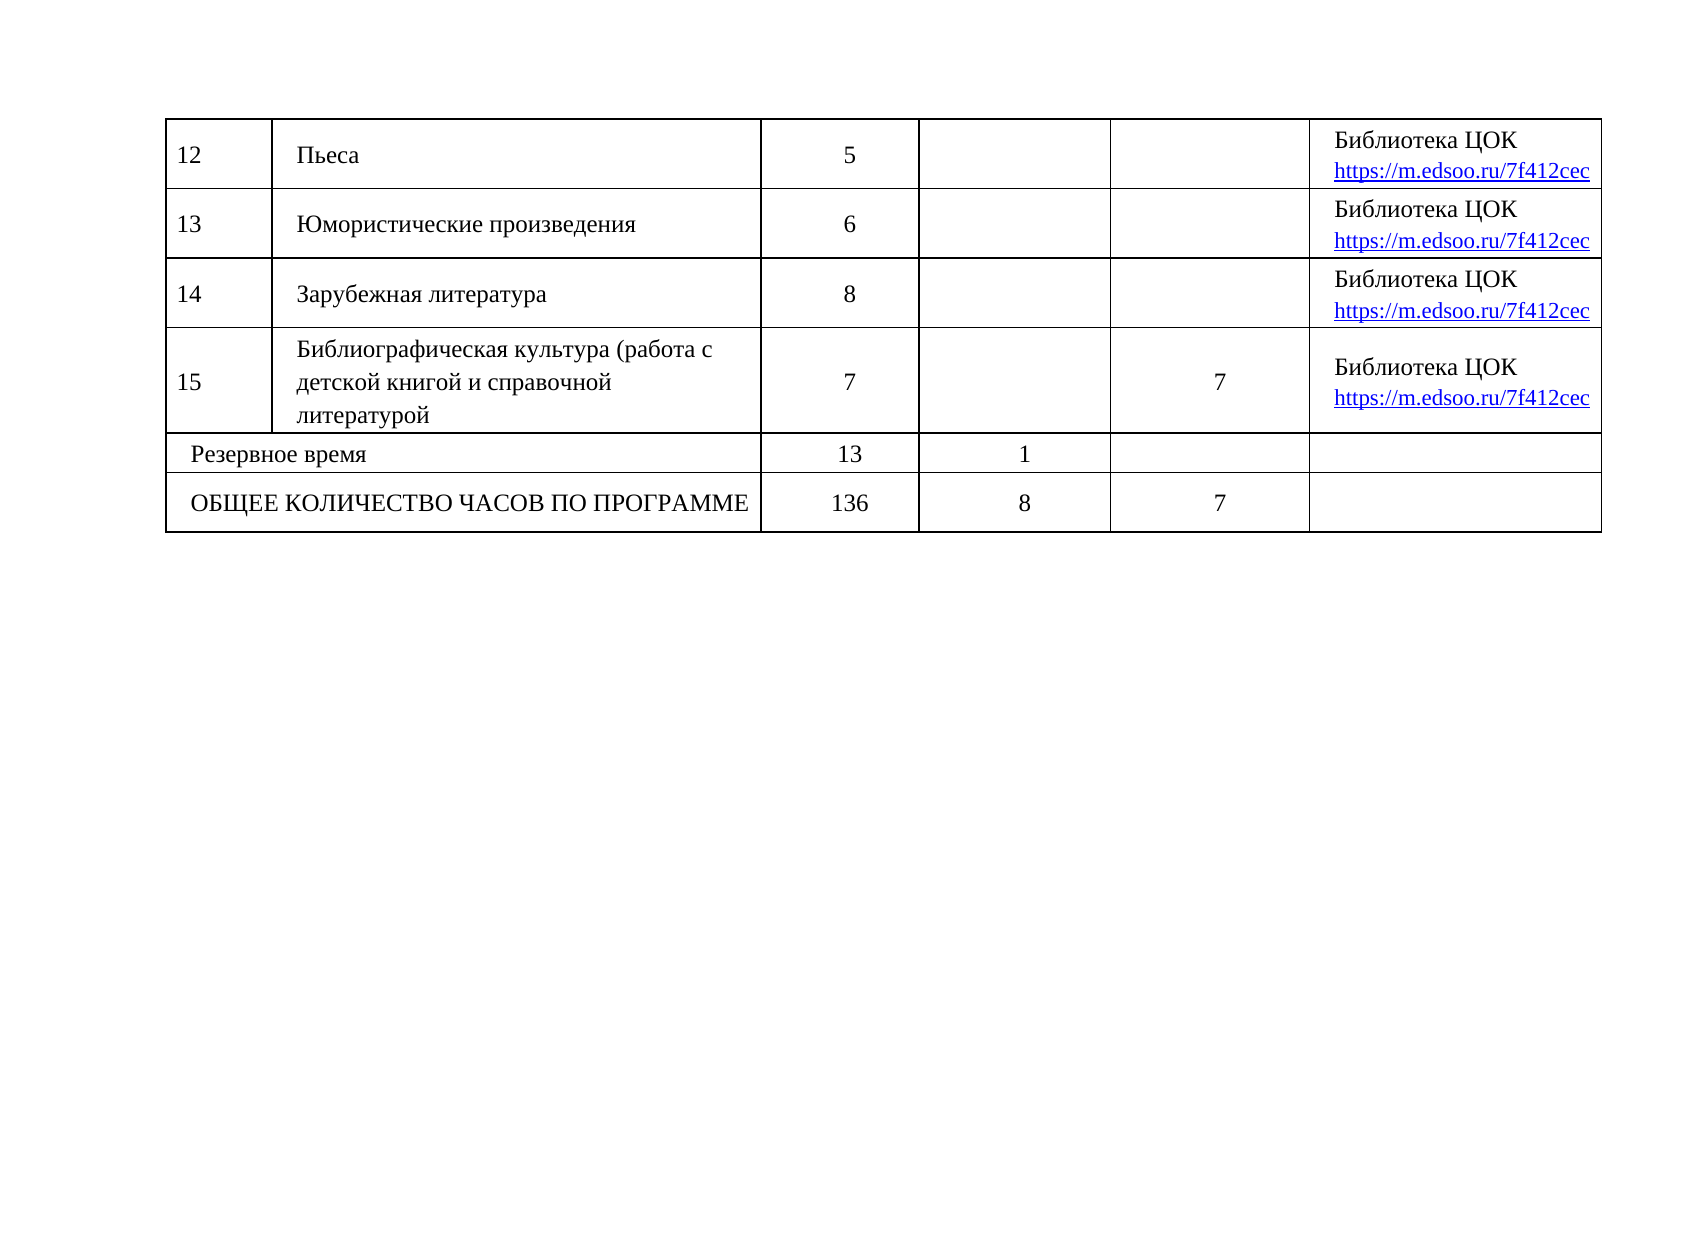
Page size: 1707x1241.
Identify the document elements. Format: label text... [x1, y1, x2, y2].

table_cell [1111, 189, 1309, 257]
table_cell [920, 259, 1110, 327]
table_cell 13 [762, 434, 918, 472]
table_cell 14 [167, 259, 271, 327]
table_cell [1310, 189, 1601, 257]
table_cell Юмористические произведения [273, 189, 760, 257]
table_cell 136 [762, 473, 918, 531]
table_cell 12 [167, 120, 271, 188]
table_cell Зарубежная литература [273, 259, 760, 327]
table_cell [1310, 473, 1601, 531]
table_cell [1111, 434, 1309, 472]
table_cell 5 [762, 120, 918, 188]
table_cell [920, 328, 1110, 432]
table_cell 13 [167, 189, 271, 257]
table_cell 7 [1111, 328, 1309, 432]
table_cell [1111, 259, 1309, 327]
table_cell 15 [167, 328, 271, 432]
table_cell Пьеса [273, 120, 760, 188]
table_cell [1310, 259, 1601, 327]
table_cell Библиотека ЦОК https://m.edsoo.ru/7f412cec [1310, 328, 1601, 432]
table_cell 1 [920, 434, 1110, 472]
table_cell ОБЩЕЕ КОЛИЧЕСТВО ЧАСОВ ПО ПРОГРАММЕ [167, 473, 760, 531]
table_cell [1111, 120, 1309, 188]
table_cell [920, 120, 1110, 188]
table_cell [920, 189, 1110, 257]
table_cell 7 [1111, 473, 1309, 531]
table_cell [1310, 434, 1601, 472]
table_cell Библиографическая культура (работа с детской книгой и справочной литературой [273, 328, 760, 432]
table_cell 8 [920, 473, 1110, 531]
table_cell 7 [762, 328, 918, 432]
table_cell Резервное время [167, 434, 760, 472]
table_cell 6 [762, 189, 918, 257]
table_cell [1310, 120, 1601, 188]
table_cell 8 [762, 259, 918, 327]
